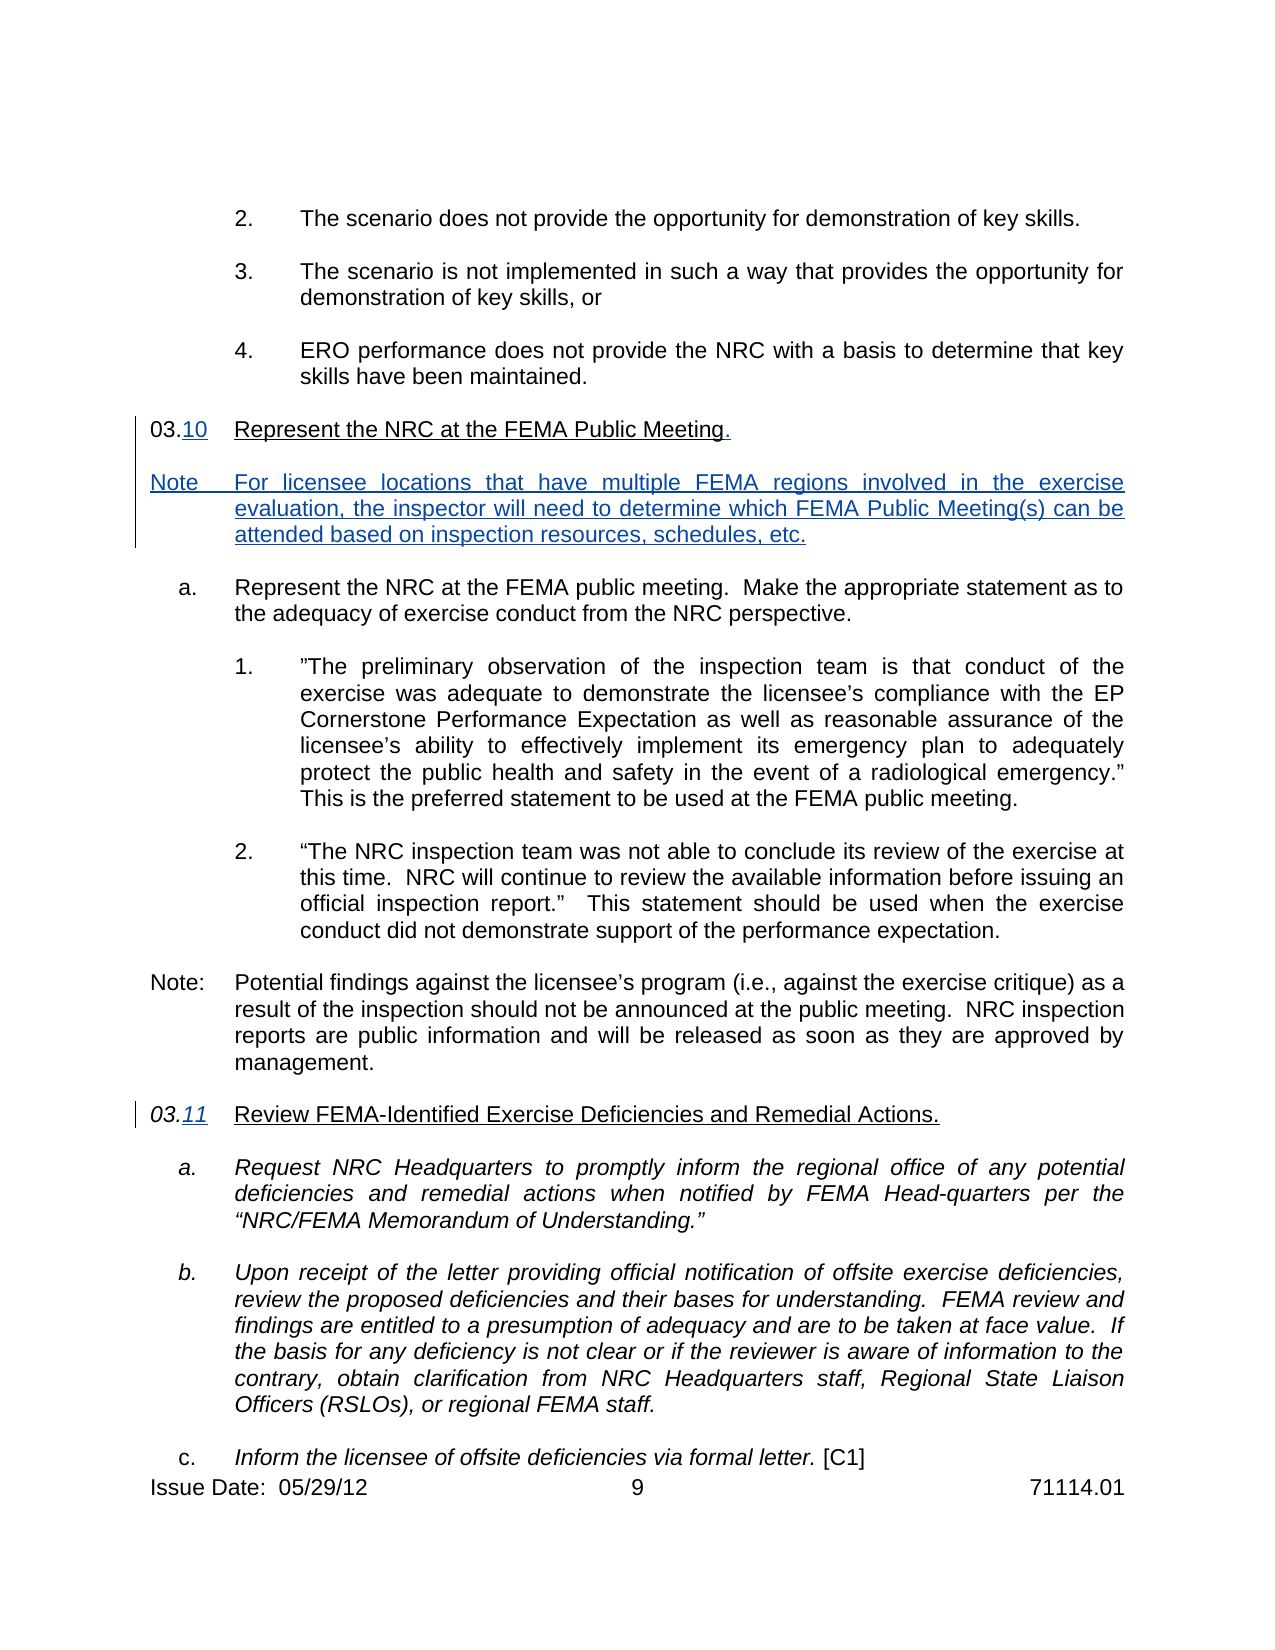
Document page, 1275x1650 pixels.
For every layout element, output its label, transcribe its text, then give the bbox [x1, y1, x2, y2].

list Inform the licensee of offsite deficiencies via formal letter. [C1] [178, 1444, 1125, 1470]
list “The NRC inspection team was not able to conclude its review of the exercise at this time. NRC will continue to review the available information before issuing an official inspection report.” This statement should be used when the exercise conduct did not demonstrate support of the performance expectation. [234, 838, 1125, 943]
text 03. Represent the NRC at the FEMA Public Meeting [150, 416, 1125, 442]
text Note: Potential findings against the licensee’s program (i.e., against the exercise critique) as a result of the inspection should not be announced at the public meeting. NRC inspection reports are public information and will be released as soon as they are approved by management. [150, 969, 1125, 1075]
list ERO performance does not provide the NRC with a basis to determine that key skills have been maintained. [234, 337, 1125, 389]
list Upon receipt of the letter providing official notification of offsite exercise deficiencies, review the proposed deficiencies and their bases for understanding. FEMA review and findings are entitled to a presumption of adequacy and are to be taken at face value. If the basis for any deficiency is not clear or if the reviewer is aware of information to the contrary, obtain clarification from NRC Headquarters staff, Regional State Liaison Officers (RSLOs), or regional FEMA staff. [178, 1259, 1125, 1417]
list ”The preliminary observation of the inspection team is that conduct of the exercise was adequate to demonstrate the licensee’s compliance with the EP Cornerstone Performance Expectation as well as reasonable assurance of the licensee’s ability to effectively implement its emergency plan to adequately protect the public health and safety in the event of a radiological emergency.” This is the preferred statement to be used at the FEMA public meeting. [234, 653, 1125, 811]
list Request NRC Headquarters to promptly inform the regional office of any potential deficiencies and remedial actions when notified by FEMA Head-quarters per the “NRC/FEMA Memorandum of Understanding.” [178, 1154, 1125, 1233]
text 03. Review FEMA-Identified Exercise Deficiencies and Remedial Actions. [150, 1101, 1125, 1127]
list The scenario is not implemented in such a way that provides the opportunity for demonstration of key skills, or [234, 258, 1125, 311]
list The scenario does not provide the opportunity for demonstration of key skills. [234, 205, 1125, 231]
list Represent the NRC at the FEMA public meeting. Make the appropriate statement as to the adequacy of exercise conduct from the NRC perspective. [178, 574, 1125, 627]
